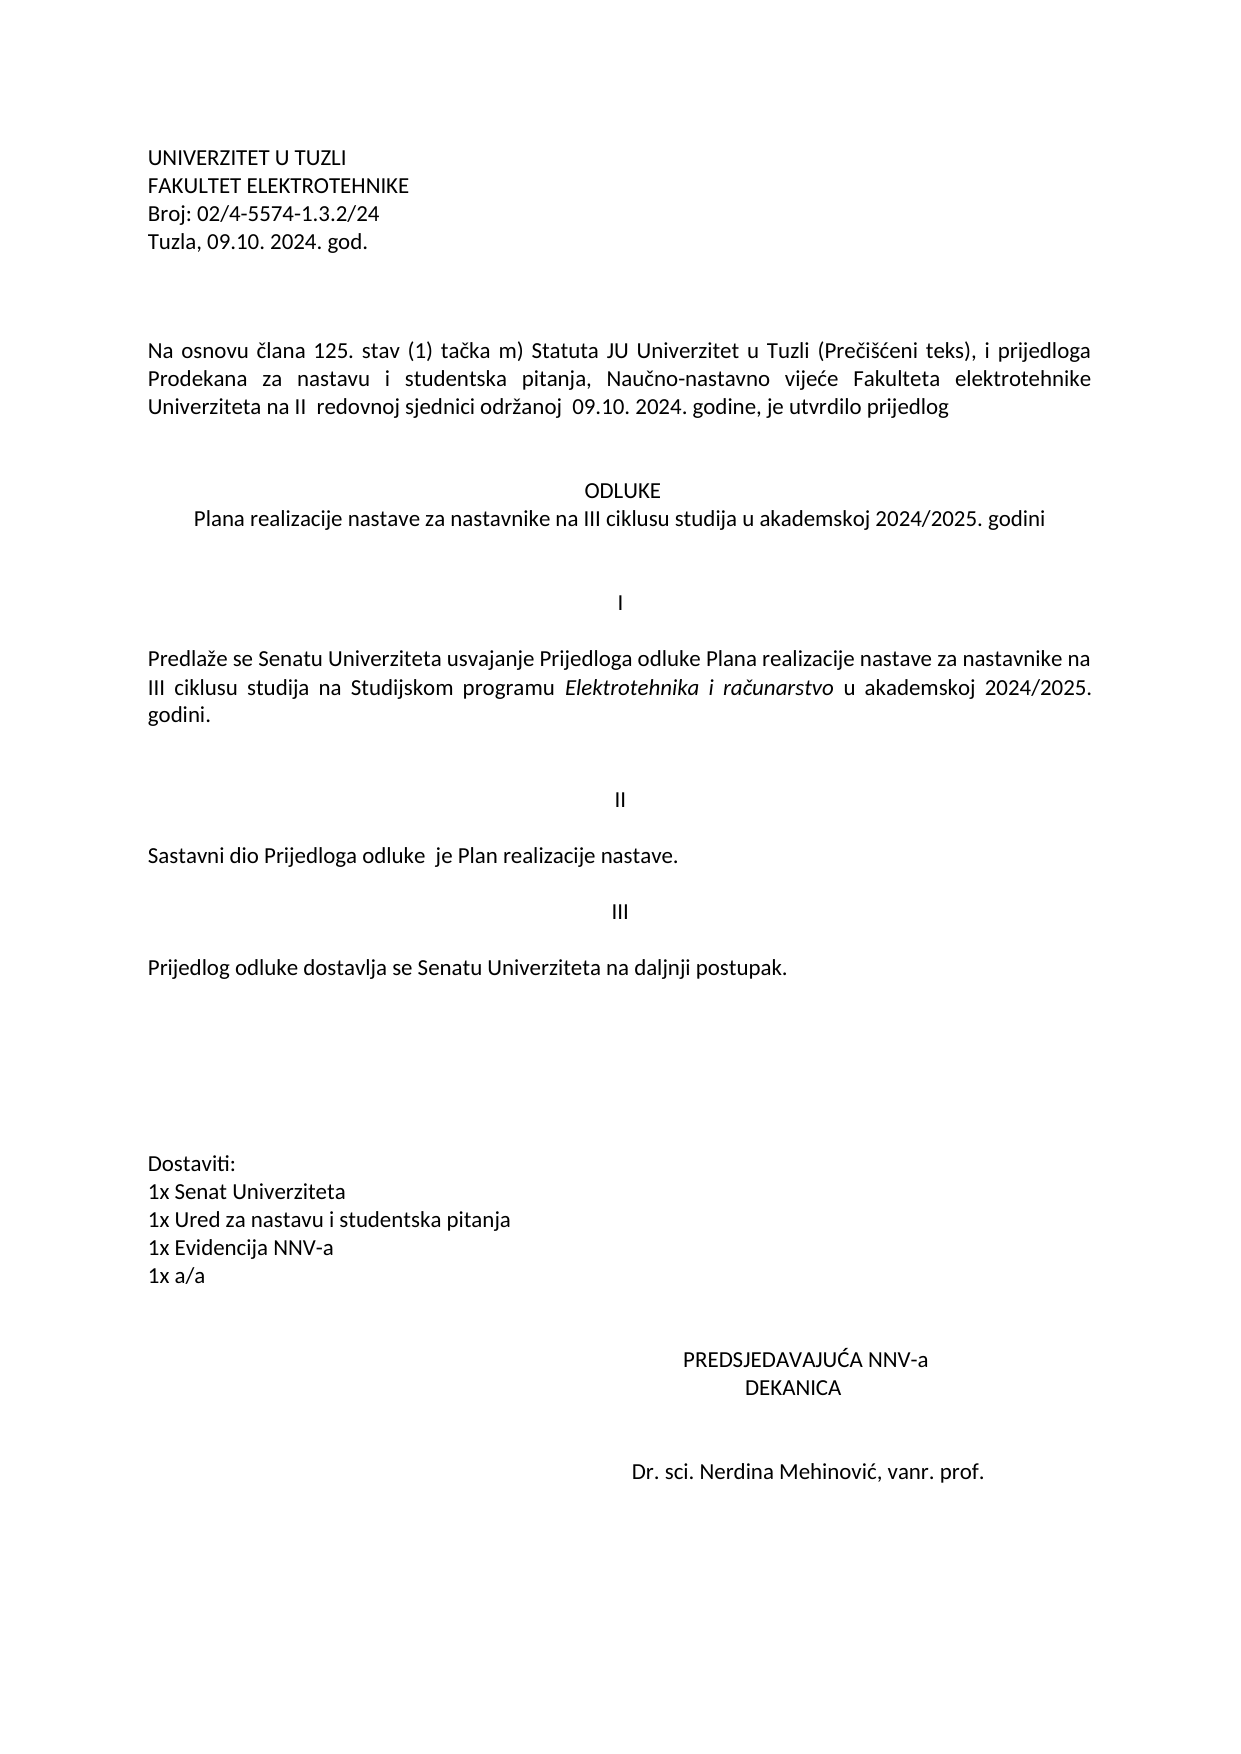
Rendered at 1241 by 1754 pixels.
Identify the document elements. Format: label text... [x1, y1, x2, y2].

text 1x Senat Univerziteta [148, 1177, 1093, 1205]
text UNIVERZITET U TUZLI [148, 143, 1093, 171]
text Broj: 02/4-5574-1.3.2/24 [148, 199, 1093, 227]
text DEKANICA [148, 1373, 1093, 1401]
text Plana realizacije nastave za nastavnike na III ciklusu studija u akademskoj 2024/2025. godini [148, 504, 1093, 532]
text Prijedlog odluke dostavlja se Senatu Univerziteta na daljnji postupak. [148, 953, 1093, 981]
text 1x Evidencija NNV-a [148, 1233, 1093, 1261]
text 1x a/a [148, 1261, 1093, 1289]
text III [148, 897, 1093, 925]
text Dr. sci. Nerdina Mehinović, vanr. prof. [148, 1457, 1093, 1485]
text Tuzla, 09.10. 2024. god. [148, 227, 1093, 255]
text 1x Ured za nastavu i studentska pitanja [148, 1205, 1093, 1233]
text Predlaže se Senatu Univerziteta usvajanje Prijedloga odluke Plana realizacije nastave za nastavnike na III ciklusu studija na Studijskom programu Elektrotehnika i računarstvo u akademskoj 2024/2025. godini. [148, 644, 1093, 729]
text ODLUKE [148, 476, 1093, 504]
text PREDSJEDAVAJUĆA NNV-a [148, 1345, 1093, 1373]
text Sastavni dio Prijedloga odluke je Plan realizacije nastave. [148, 841, 1093, 869]
text Dostaviti: [148, 1149, 1093, 1177]
text FAKULTET ELEKTROTEHNIKE [148, 171, 1093, 199]
text II [148, 785, 1093, 813]
text Na osnovu člana 125. stav (1) tačka m) Statuta JU Univerzitet u Tuzli (Prečišćeni teks), i prijedloga Prodekana za nastavu i studentska pitanja, Naučno-nastavno vijeće Fakulteta elektrotehnike Univerziteta na II redovnoj sjednici održanoj 09.10. 2024. godine, je utvrdilo prijedlog [148, 336, 1093, 420]
text I [148, 588, 1093, 617]
